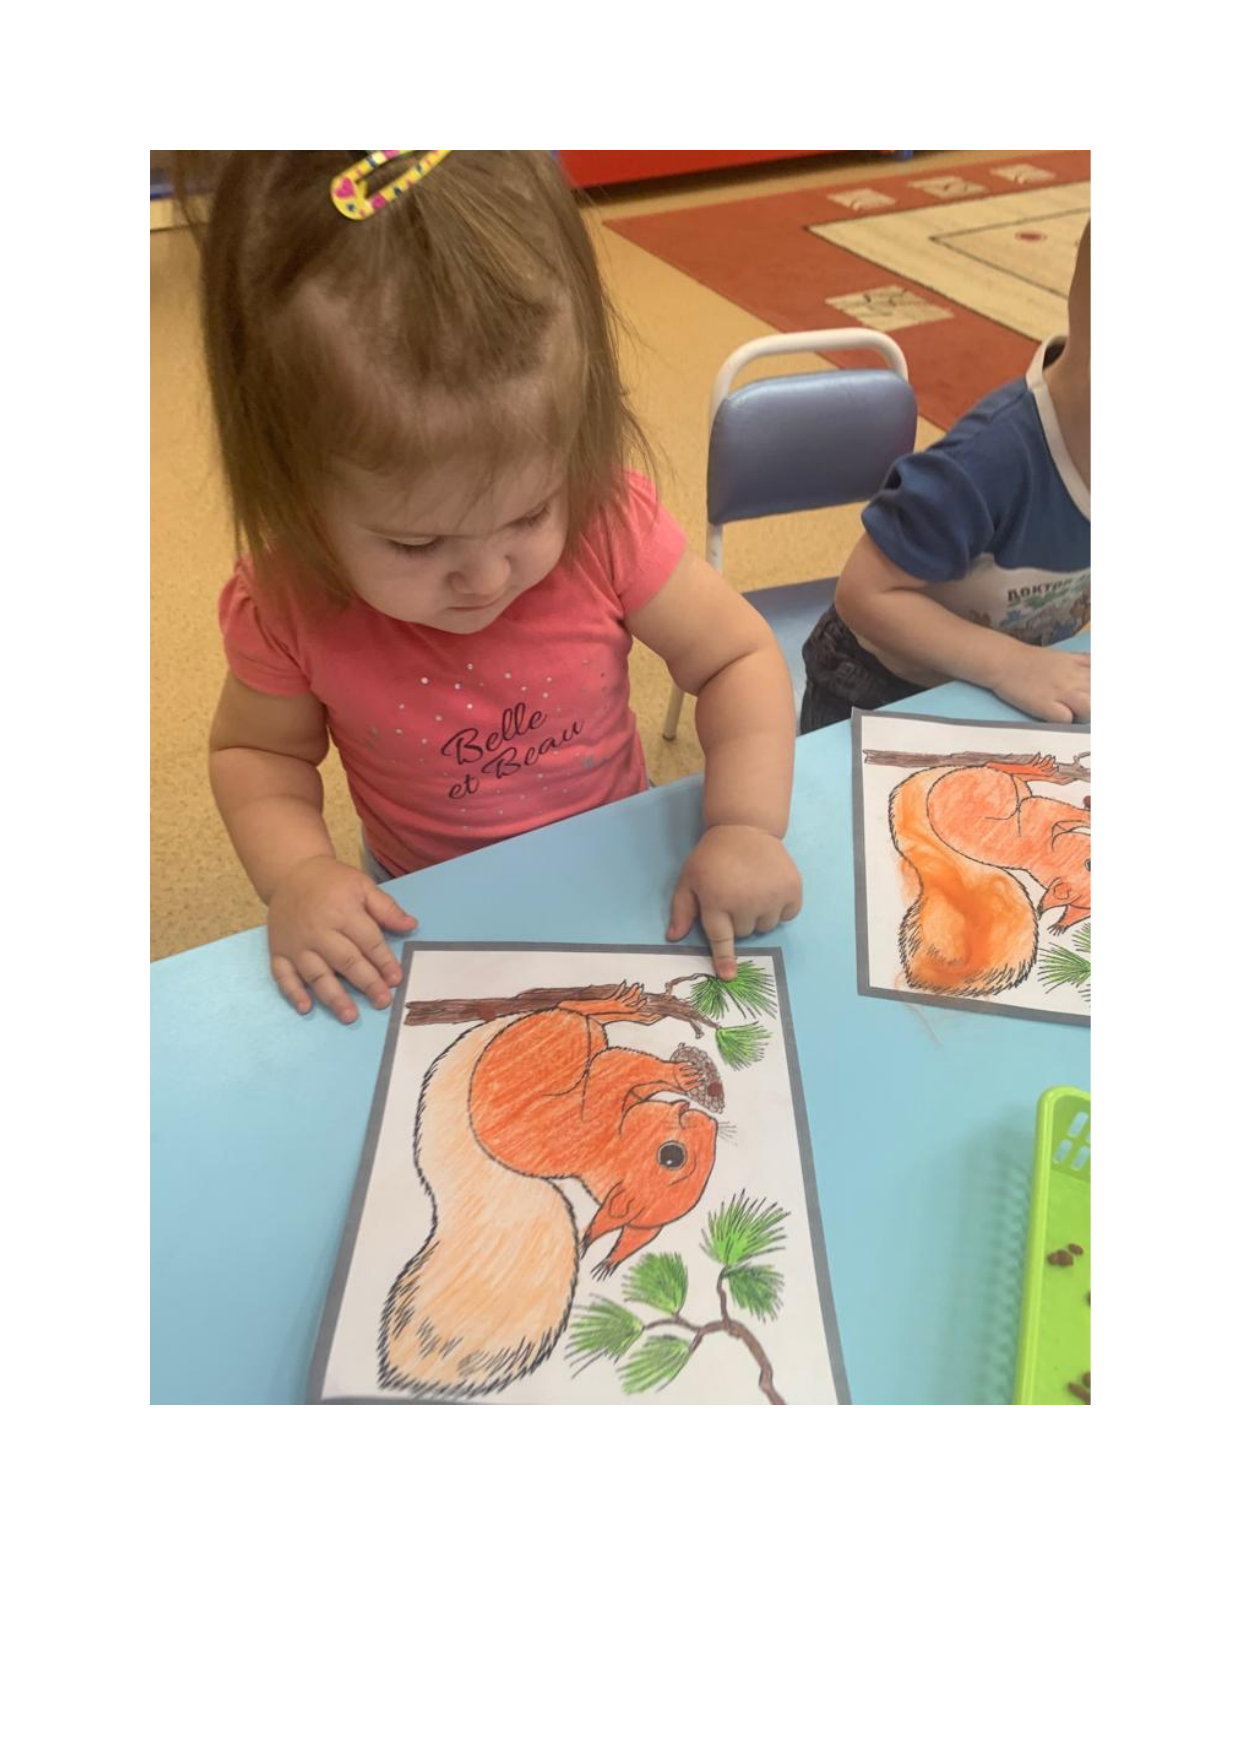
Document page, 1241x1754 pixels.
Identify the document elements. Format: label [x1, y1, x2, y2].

picture [150, 150, 1091, 1405]
